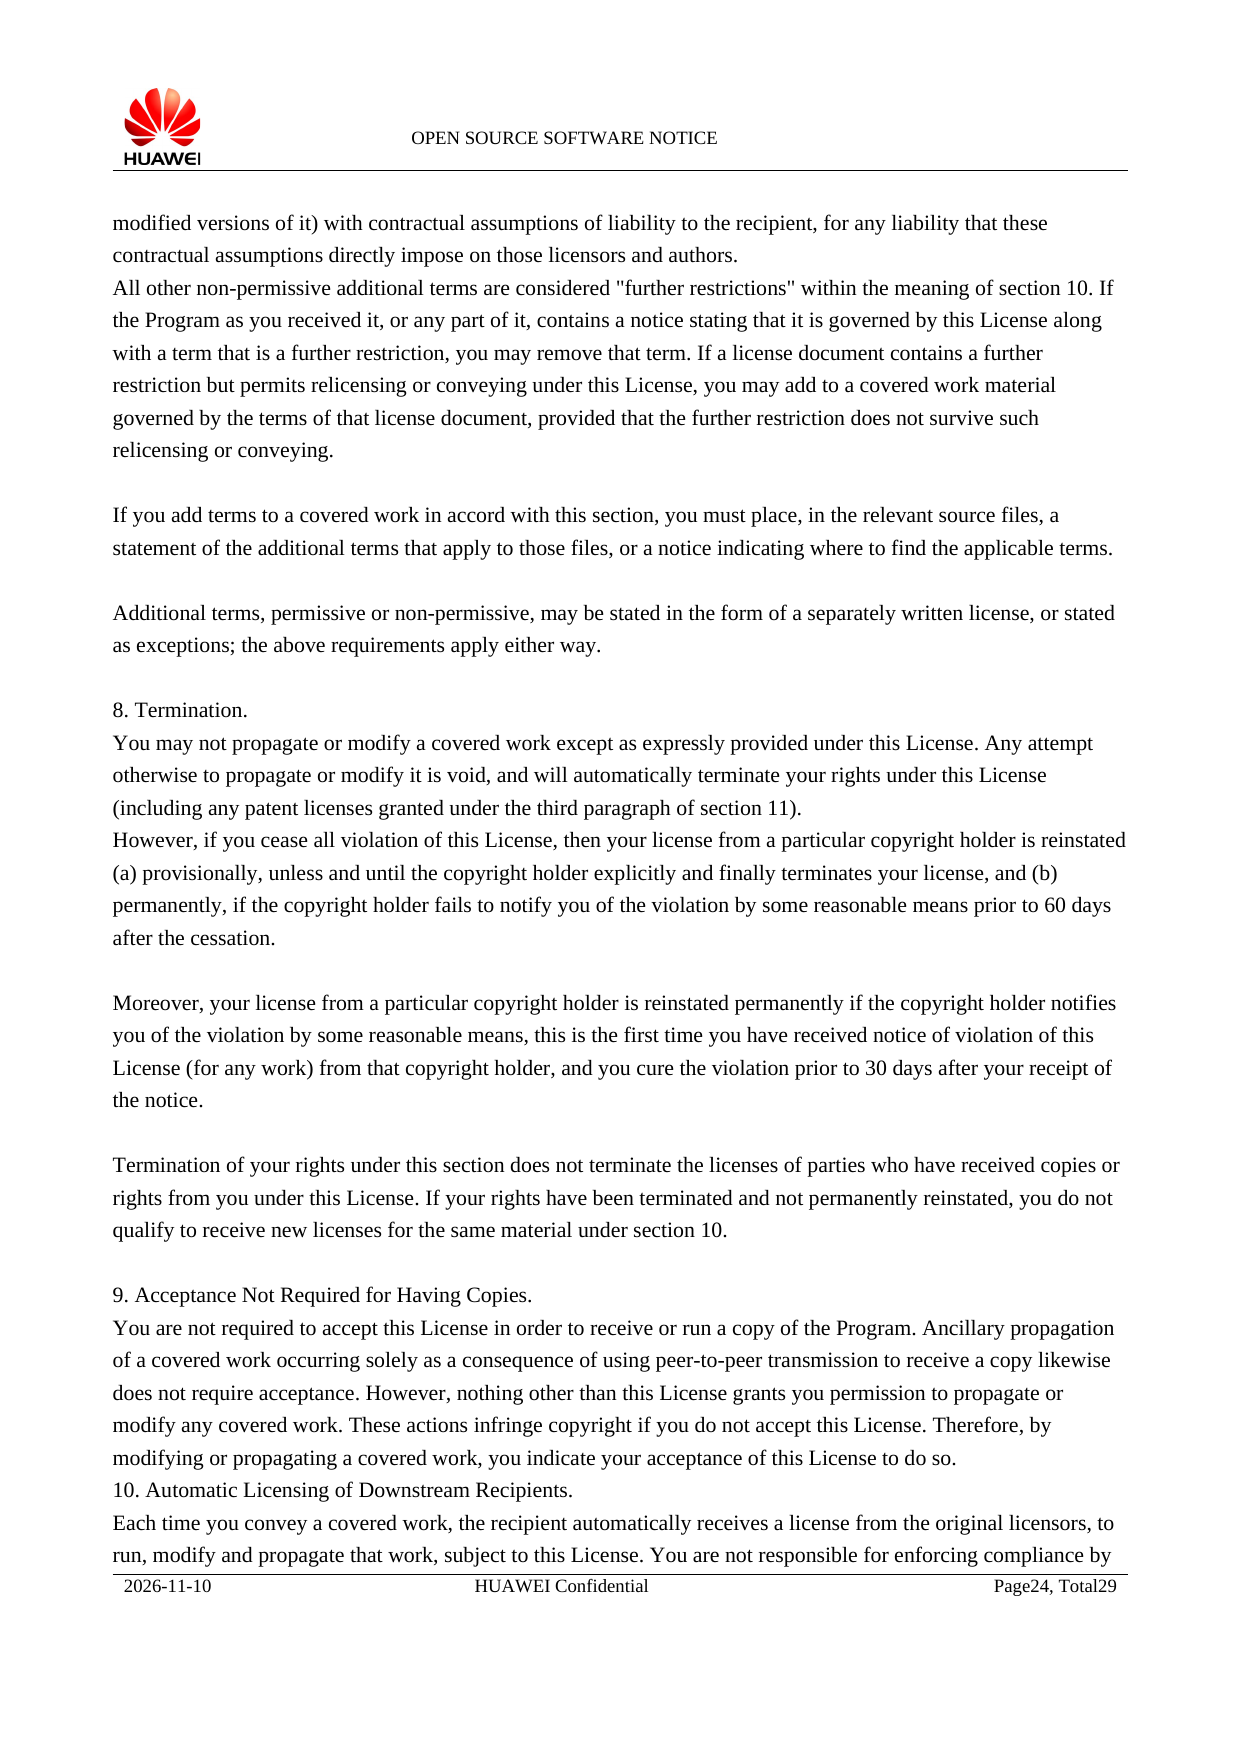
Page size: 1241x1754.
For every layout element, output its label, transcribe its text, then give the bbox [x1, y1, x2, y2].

picture [124, 88, 201, 165]
